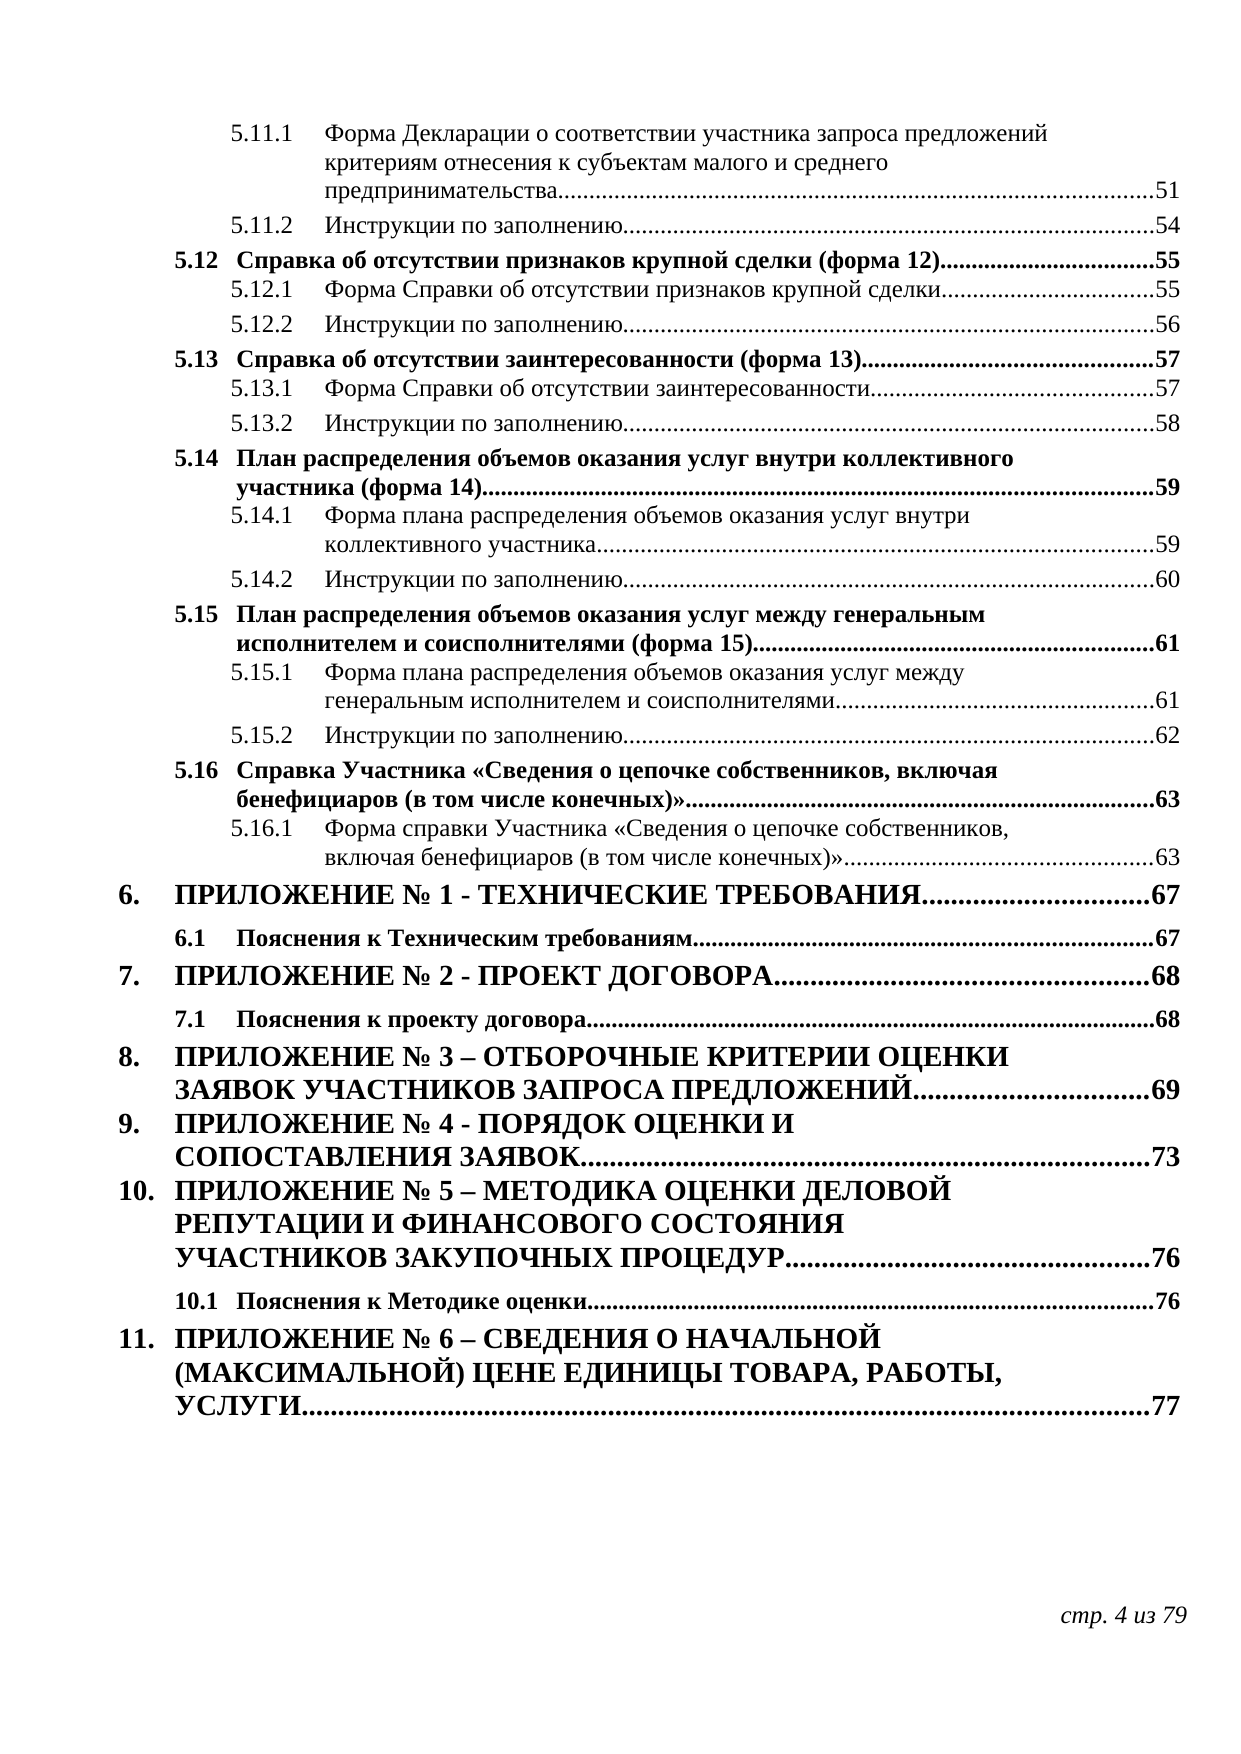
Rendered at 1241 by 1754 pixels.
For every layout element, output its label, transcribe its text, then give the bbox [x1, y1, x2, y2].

text 5.11.1 Форма Декларации о соответствии участника запроса предложений критериям отнесения к субъектам малого и среднего предпринимательства 51 [230, 118, 1063, 204]
text 5.13 Справка об отсутствии заинтересованности (форма 13) 57 [174, 344, 1093, 373]
text 7.1 Пояснения к проекту договора 68 [174, 1004, 1093, 1033]
text 5.11.2 Инструкции по заполнению 54 [230, 211, 1063, 239]
text 5.15.1 Форма плана распределения объемов оказания услуг между генеральным исполнителем и соисполнителями 61 [230, 657, 1063, 714]
text 10.1 Пояснения к Методике оценки 76 [174, 1286, 1093, 1315]
text 9. Приложение № 4 - Порядок оценки и сопоставления заявок 73 [118, 1106, 1063, 1173]
text 5.12 Справка об отсутствии признаков крупной сделки (форма 12) 55 [174, 246, 1093, 274]
text 5.15 План распределения объемов оказания услуг между генеральным исполнителем и соисполнителями (форма 15) 61 [174, 599, 1093, 657]
text 5.12.2 Инструкции по заполнению 56 [230, 309, 1063, 338]
text 5.14.2 Инструкции по заполнению 60 [230, 564, 1063, 593]
text 5.16.1 Форма справки Участника «Сведения о цепочке собственников, включая бенефициаров (в том числе конечных)» 63 [230, 813, 1063, 871]
text 6.1 Пояснения к Техническим требованиям 67 [174, 923, 1093, 952]
text 6. Приложение № 1 - Технические требования 67 [118, 877, 1063, 910]
text 7. Приложение № 2 - Проект Договора 68 [118, 958, 1063, 991]
text 5.13.1 Форма Справки об отсутствии заинтересованности 57 [230, 373, 1063, 402]
text 5.13.2 Инструкции по заполнению 58 [230, 408, 1063, 437]
text 5.15.2 Инструкции по заполнению 62 [230, 721, 1063, 749]
text 5.14 План распределения объемов оказания услуг внутри коллективного участника (форма 14) 59 [174, 443, 1093, 501]
text 8. Приложение № 3 – Отборочные критерии оценки заявок Участников запроса предложений 69 [118, 1039, 1063, 1106]
text 5.16 Справка Участника «Сведения о цепочке собственников, включая бенефициаров (в том числе конечных)» 63 [174, 756, 1093, 813]
text 5.12.1 Форма Справки об отсутствии признаков крупной сделки 55 [230, 274, 1063, 303]
text 11. Приложение № 6 – Сведения о начальной (максимальной) цене единицы товара, работы, услуги 77 [118, 1321, 1063, 1422]
text 5.14.1 Форма плана распределения объемов оказания услуг внутри коллективного участника 59 [230, 501, 1063, 558]
text 10. Приложение № 5 – Методика оценки деловой репутации и финансового состояния участников закупочных процедур 76 [118, 1173, 1063, 1274]
